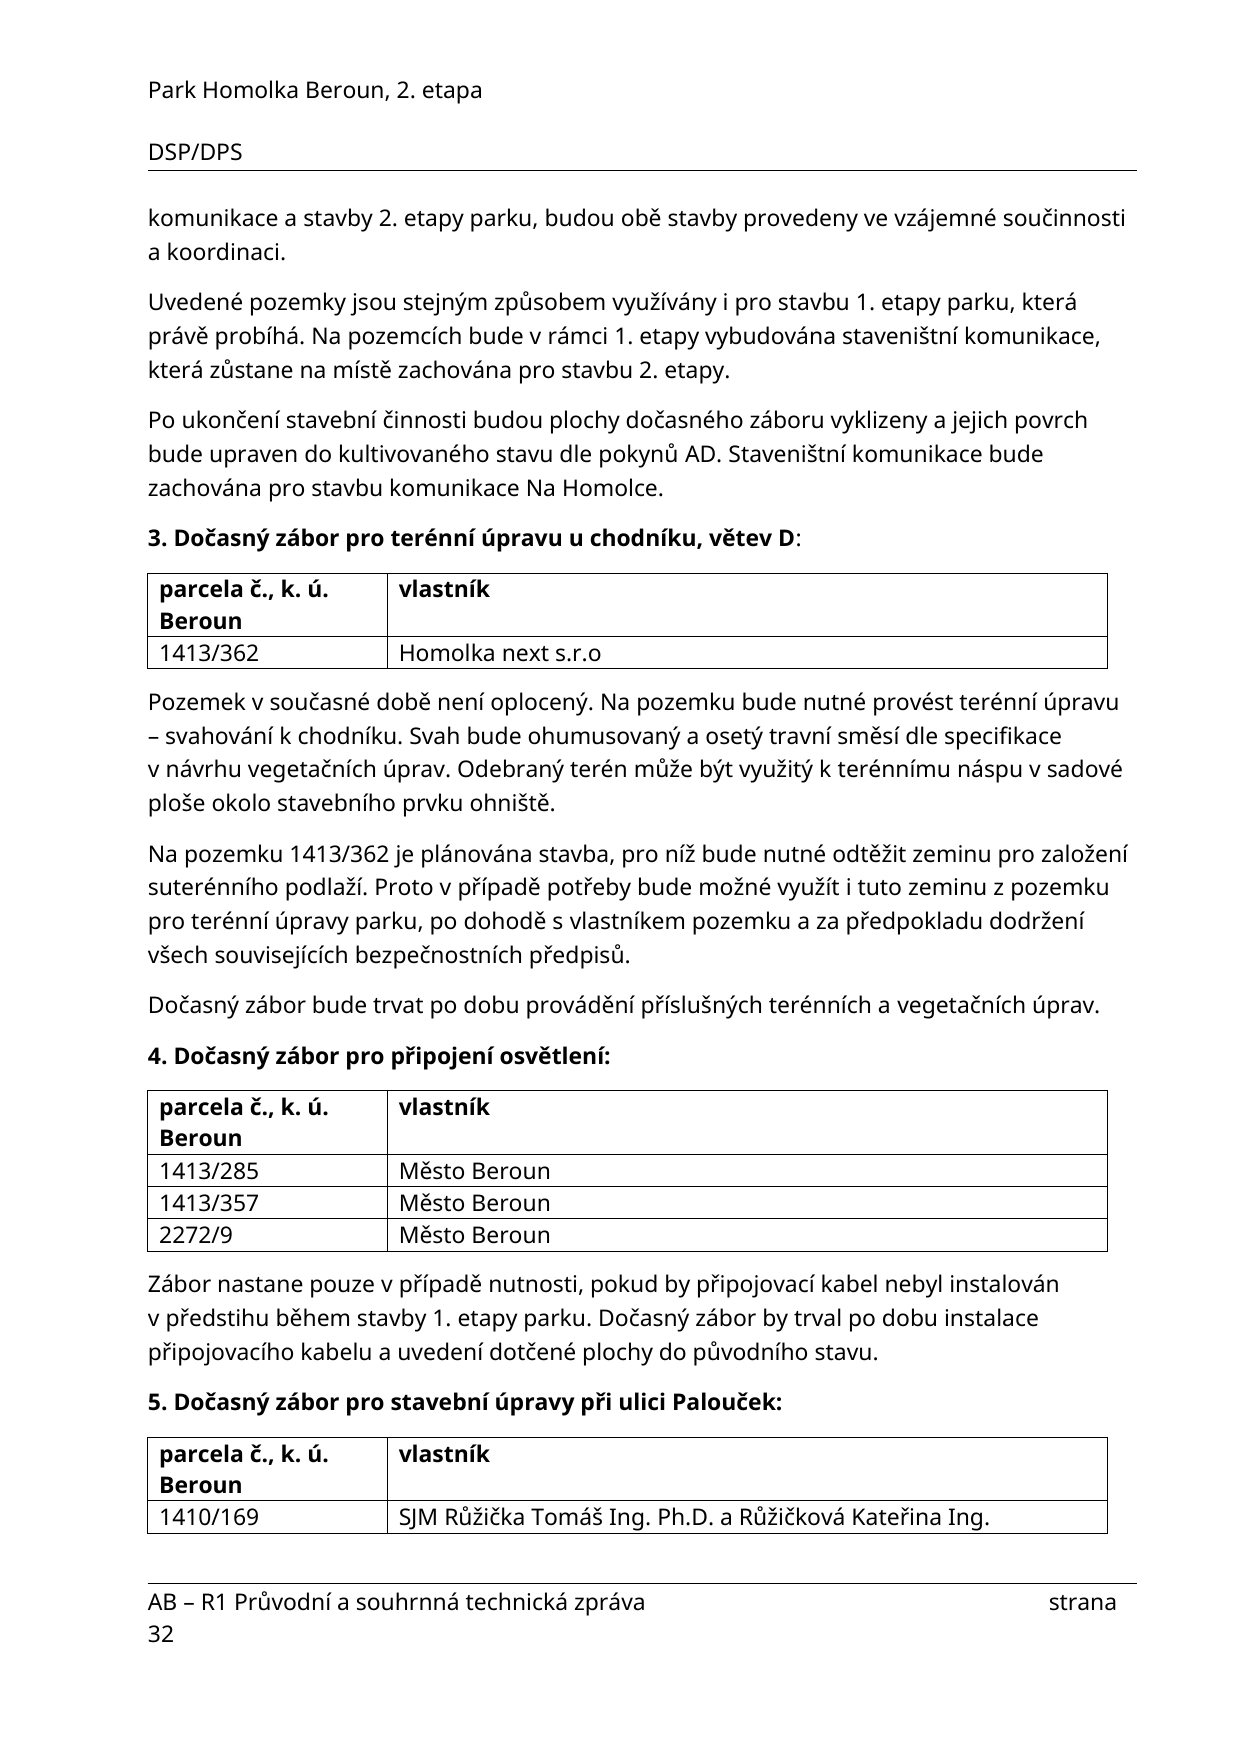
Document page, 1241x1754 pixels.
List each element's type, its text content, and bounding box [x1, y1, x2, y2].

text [148, 202, 1137, 267]
table_header vlastník [388, 1438, 1107, 1500]
text Zábor nastane pouze v případě nutnosti, pokud by připojovací kabel nebyl instalován v předstihu během stavby 1. etapy parku. Dočasný zábor by trval po dobu instalace připojovacího kabelu a uvedení dotčené plochy do původního stavu. [148, 1268, 1137, 1367]
table_header vlastník [388, 574, 1107, 636]
table_cell Město Beroun [388, 1155, 1107, 1186]
table_header vlastník [388, 1091, 1107, 1154]
text Pozemek v současné době není oplocený. Na pozemku bude nutné provést terénní úpravu – svahování k chodníku. Svah bude ohumusovaný a osetý travní směsí dle specifikace v návrhu vegetačních úprav. Odebraný terén může být využitý k terénnímu náspu v sadové ploše okolo stavebního prvku ohniště. [148, 686, 1137, 818]
table_cell 1410/169 [148, 1501, 387, 1532]
text 5. Dočasný zábor pro stavební úpravy při ulici Palouček: [148, 1386, 1137, 1417]
table_cell Město Beroun [388, 1219, 1107, 1251]
table_cell Město Beroun [388, 1187, 1107, 1218]
text Uvedené pozemky jsou stejným způsobem využívány i pro stavbu 1. etapy parku, která právě probíhá. Na pozemcích bude v rámci 1. etapy vybudována staveništní komunikace, která zůstane na místě zachována pro stavbu 2. etapy. [148, 286, 1137, 385]
table_cell Homolka next s.r.o [388, 637, 1107, 668]
text 3. Dočasný zábor pro terénní úpravu u chodníku, větev D: [148, 522, 1137, 553]
table_cell 2272/9 [148, 1219, 387, 1251]
table_cell 1413/357 [148, 1187, 387, 1218]
table_cell SJM Růžička Tomáš Ing. Ph.D. a Růžičková Kateřina Ing. [388, 1501, 1107, 1532]
text Na pozemku 1413/362 je plánována stavba, pro níž bude nutné odtěžit zeminu pro založení suterénního podlaží. Proto v případě potřeby bude možné využít i tuto zeminu z pozemku pro terénní úpravy parku, po dohodě s vlastníkem pozemku a za předpokladu dodržení všech souvisejících bezpečnostních předpisů. [148, 838, 1137, 970]
table_cell 1413/362 [148, 637, 387, 668]
table_header parcela č., k. ú. Beroun [148, 574, 387, 636]
table_header parcela č., k. ú. Beroun [148, 1091, 387, 1154]
table_cell 1413/285 [148, 1155, 387, 1186]
text Dočasný zábor bude trvat po dobu provádění příslušných terénních a vegetačních úprav. [148, 989, 1137, 1021]
table_header parcela č., k. ú. Beroun [148, 1438, 387, 1500]
text 4. Dočasný zábor pro připojení osvětlení: [148, 1040, 1137, 1071]
text Po ukončení stavební činnosti budou plochy dočasného záboru vyklizeny a jejich povrch bude upraven do kultivovaného stavu dle pokynů AD. Staveništní komunikace bude zachována pro stavbu komunikace Na Homolce. [148, 404, 1137, 503]
